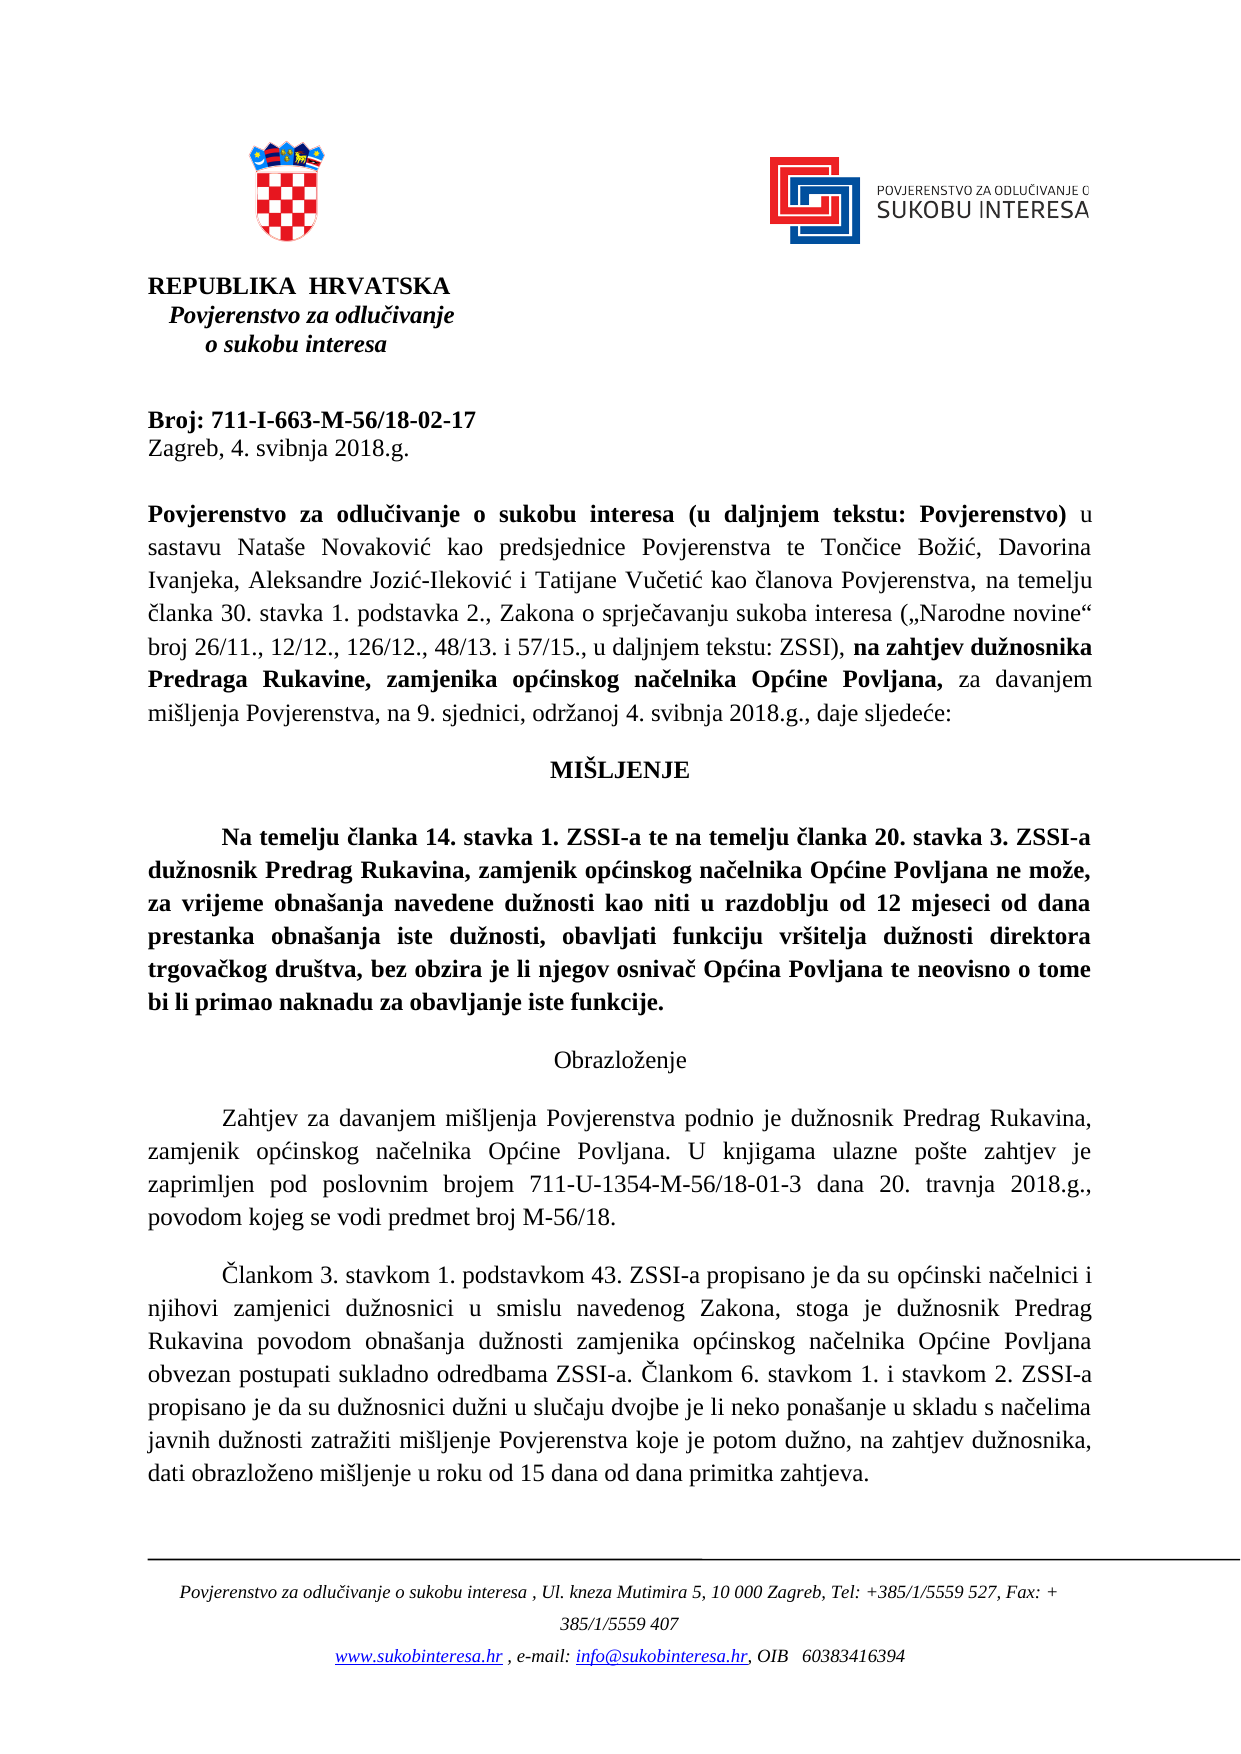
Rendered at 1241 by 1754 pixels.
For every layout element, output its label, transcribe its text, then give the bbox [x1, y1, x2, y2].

text MIŠLJENJE [148, 756, 1092, 784]
picture [770, 157, 1089, 244]
text Zahtjev za davanjem mišljenja Povjerenstva podnio je dužnosnik Predrag Rukavina, zamjenik općinskog načelnika Općine Povljana. U knjigama ulazne pošte zahtjev je zaprimljen pod poslovnim brojem 711-U-1354-M-56/18-01-3 dana 20. travnja 2018.g., povodom kojeg se vodi predmet broj M-56/18. [148, 1103, 1092, 1231]
text Povjerenstvo za odlučivanje o sukobu interesa (u daljnjem tekstu: Povjerenstvo) u sastavu Nataše Novaković kao predsjednice Povjerenstva te Tončice Božić, Davorina Ivanjeka, Aleksandre Jozić-Ileković i Tatijane Vučetić kao članova Povjerenstva, na temelju članka 30. stavka 1. podstavka 2., Zakona o sprječavanju sukoba interesa („Narodne novine“ broj 26/11., 12/12., 126/12., 48/13. i 57/15., u daljnjem tekstu: ZSSI), na zahtjev dužnosnika Predraga Rukavine, zamjenika općinskog načelnika Općine Povljana, za davanjem mišljenja Povjerenstva, na 9. sjednici, održanoj 4. svibnja 2018.g., daje sljedeće: [148, 499, 1092, 726]
text Zagreb, 4. svibnja 2018.g. [148, 433, 1092, 462]
text Obrazloženje [148, 1045, 1092, 1073]
picture [246, 138, 330, 244]
text Člankom 3. stavkom 1. podstavkom 43. ZSSI-a propisano je da su općinski načelnici i njihovi zamjenici dužnosnici u smislu navedenog Zakona, stoga je dužnosnik Predrag Rukavina povodom obnašanja dužnosti zamjenika općinskog načelnika Općine Povljana obvezan postupati sukladno odredbama ZSSI-a. Člankom 6. stavkom 1. i stavkom 2. ZSSI-a propisano je da su dužnosnici dužni u slučaju dvojbe je li neko ponašanje u skladu s načelima javnih dužnosti zatražiti mišljenje Povjerenstva koje je potom dužno, na zahtjev dužnosnika, dati obrazloženo mišljenje u roku od 15 dana od dana primitka zahtjeva. [148, 1260, 1092, 1487]
text Na temelju članka 14. stavka 1. ZSSI-a te na temelju članka 20. stavka 3. ZSSI-a dužnosnik Predrag Rukavina, zamjenik općinskog načelnika Općine Povljana ne može, za vrijeme obnašanja navedene dužnosti kao niti u razdoblju od 12 mjeseci od dana prestanka obnašanja iste dužnosti, obavljati funkciju vršitelja dužnosti direktora trgovačkog društva, bez obzira je li njegov osnivač Općina Povljana te neovisno o tome bi li primao naknadu za obavljanje iste funkcije. [148, 822, 1092, 1016]
